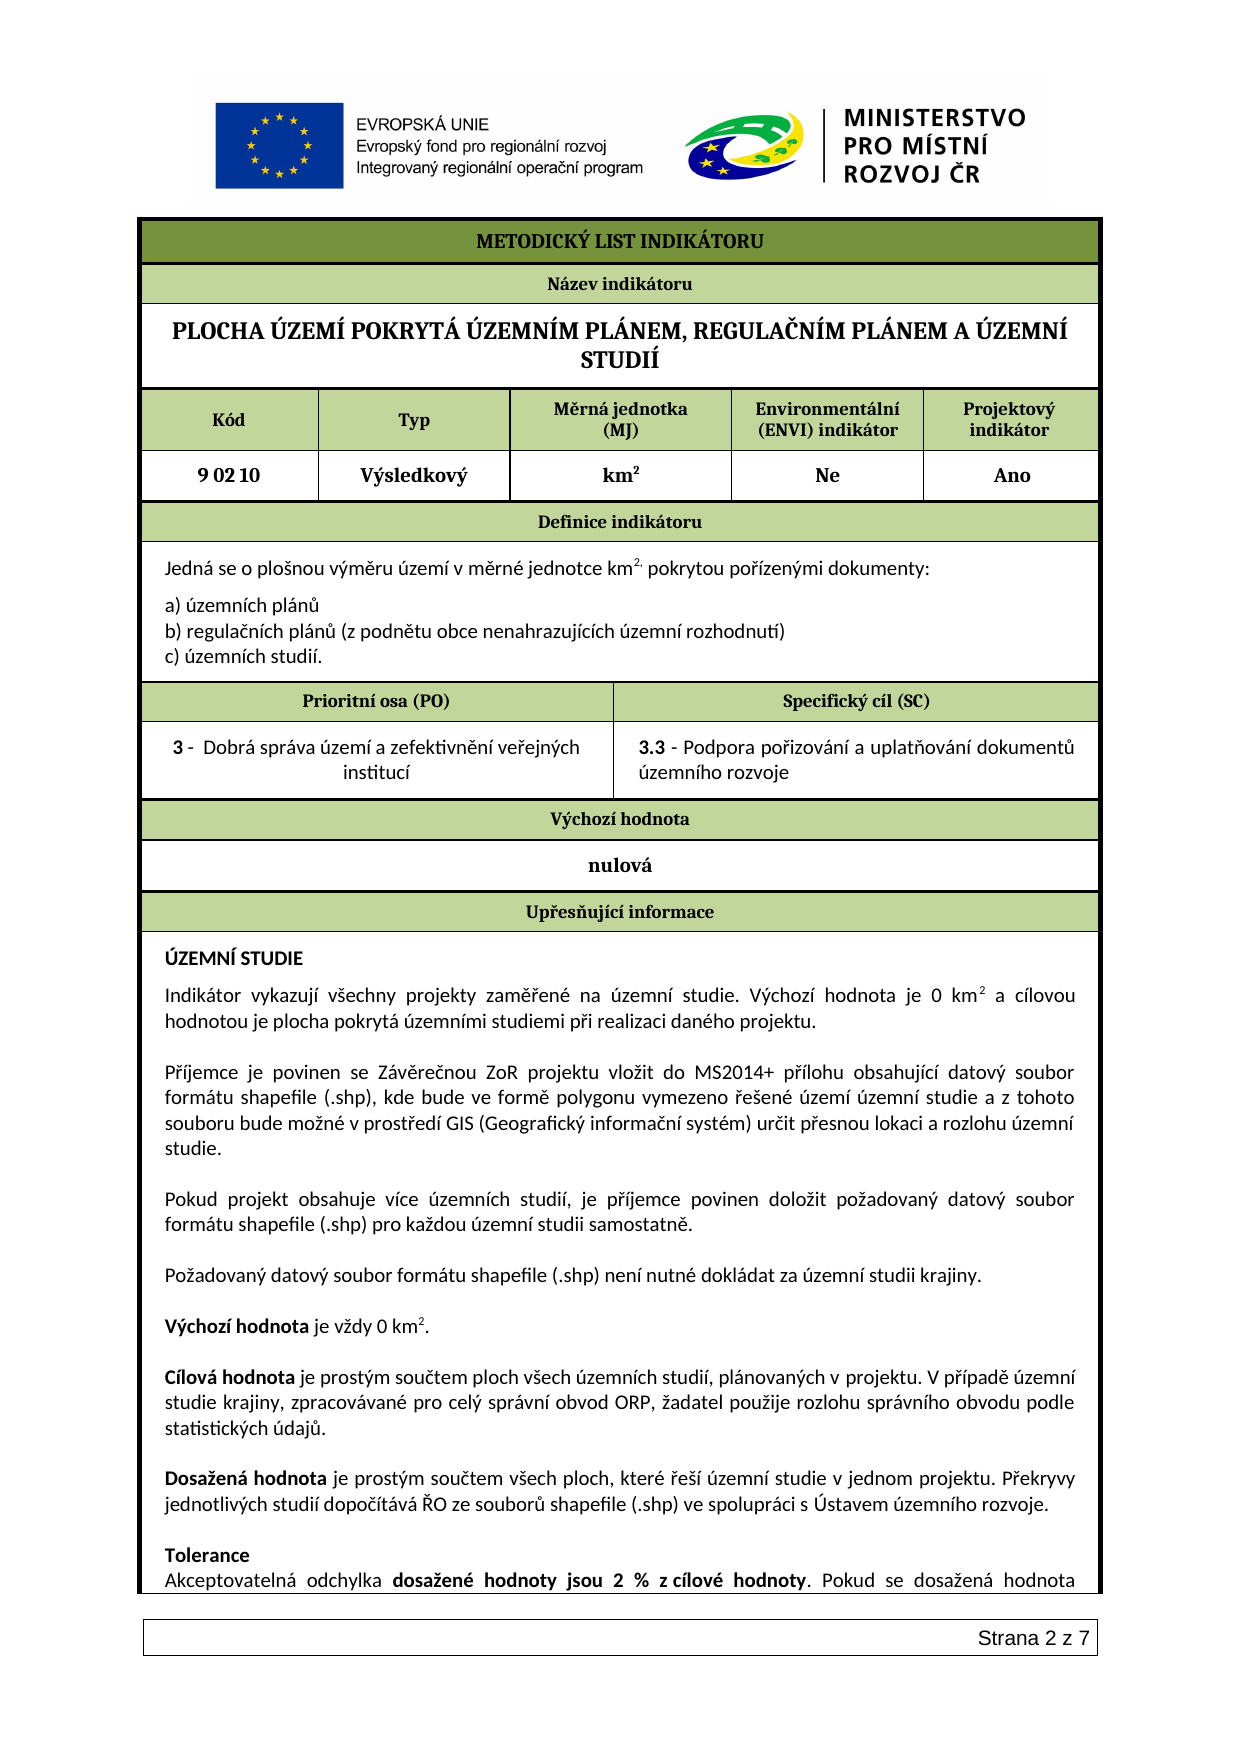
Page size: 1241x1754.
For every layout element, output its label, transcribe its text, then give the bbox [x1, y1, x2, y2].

table_cell Upřesňující informace [142, 893, 1098, 931]
table_cell Ano [924, 451, 1098, 500]
table_cell Specifický cíl (SC) [614, 683, 1098, 721]
table_cell Výsledkový [319, 451, 509, 500]
table_cell Název indikátoru [142, 265, 1098, 303]
table_cell Měrná jednotka (MJ) [511, 390, 731, 450]
table_cell Prioritní osa (PO) [142, 683, 613, 721]
table_cell Typ [319, 390, 509, 450]
table_cell km2 [511, 451, 731, 500]
picture [187, 73, 1053, 217]
table_cell Kód [142, 390, 318, 450]
table_cell Jedná se o plošnou výměru území v měrné jednotce km2, pokrytou pořízenými dokumenty: a) územních plánů b) regulačních plánů (z podnětu obce nenahrazujících územní rozhodnutí) c) územních studií. [142, 542, 1098, 681]
table_cell nulová [142, 841, 1098, 890]
table_cell 9 02 10 [142, 451, 318, 500]
table_cell Definice indikátoru [142, 503, 1098, 541]
table_cell 3 - Dobrá správa území a zefektivnění veřejných institucí [142, 722, 613, 797]
table_cell 3.3 - Podpora pořizování a uplatňování dokumentů územního rozvoje [614, 722, 1098, 797]
table_cell Environmentální (ENVI) indikátor [732, 390, 923, 450]
table_header METODICKÝ LIST INDIKÁTORU [142, 221, 1098, 262]
table_cell Ne [732, 451, 923, 500]
table_cell PLOCHA ÚZEMÍ POKRYTÁ ÚZEMNÍM PLÁNEM, REGULAČNÍM PLÁNEM A ÚZEMNÍ STUDIÍ [142, 304, 1098, 387]
table_cell Projektový indikátor [924, 390, 1098, 450]
table_cell Výchozí hodnota [142, 801, 1098, 839]
